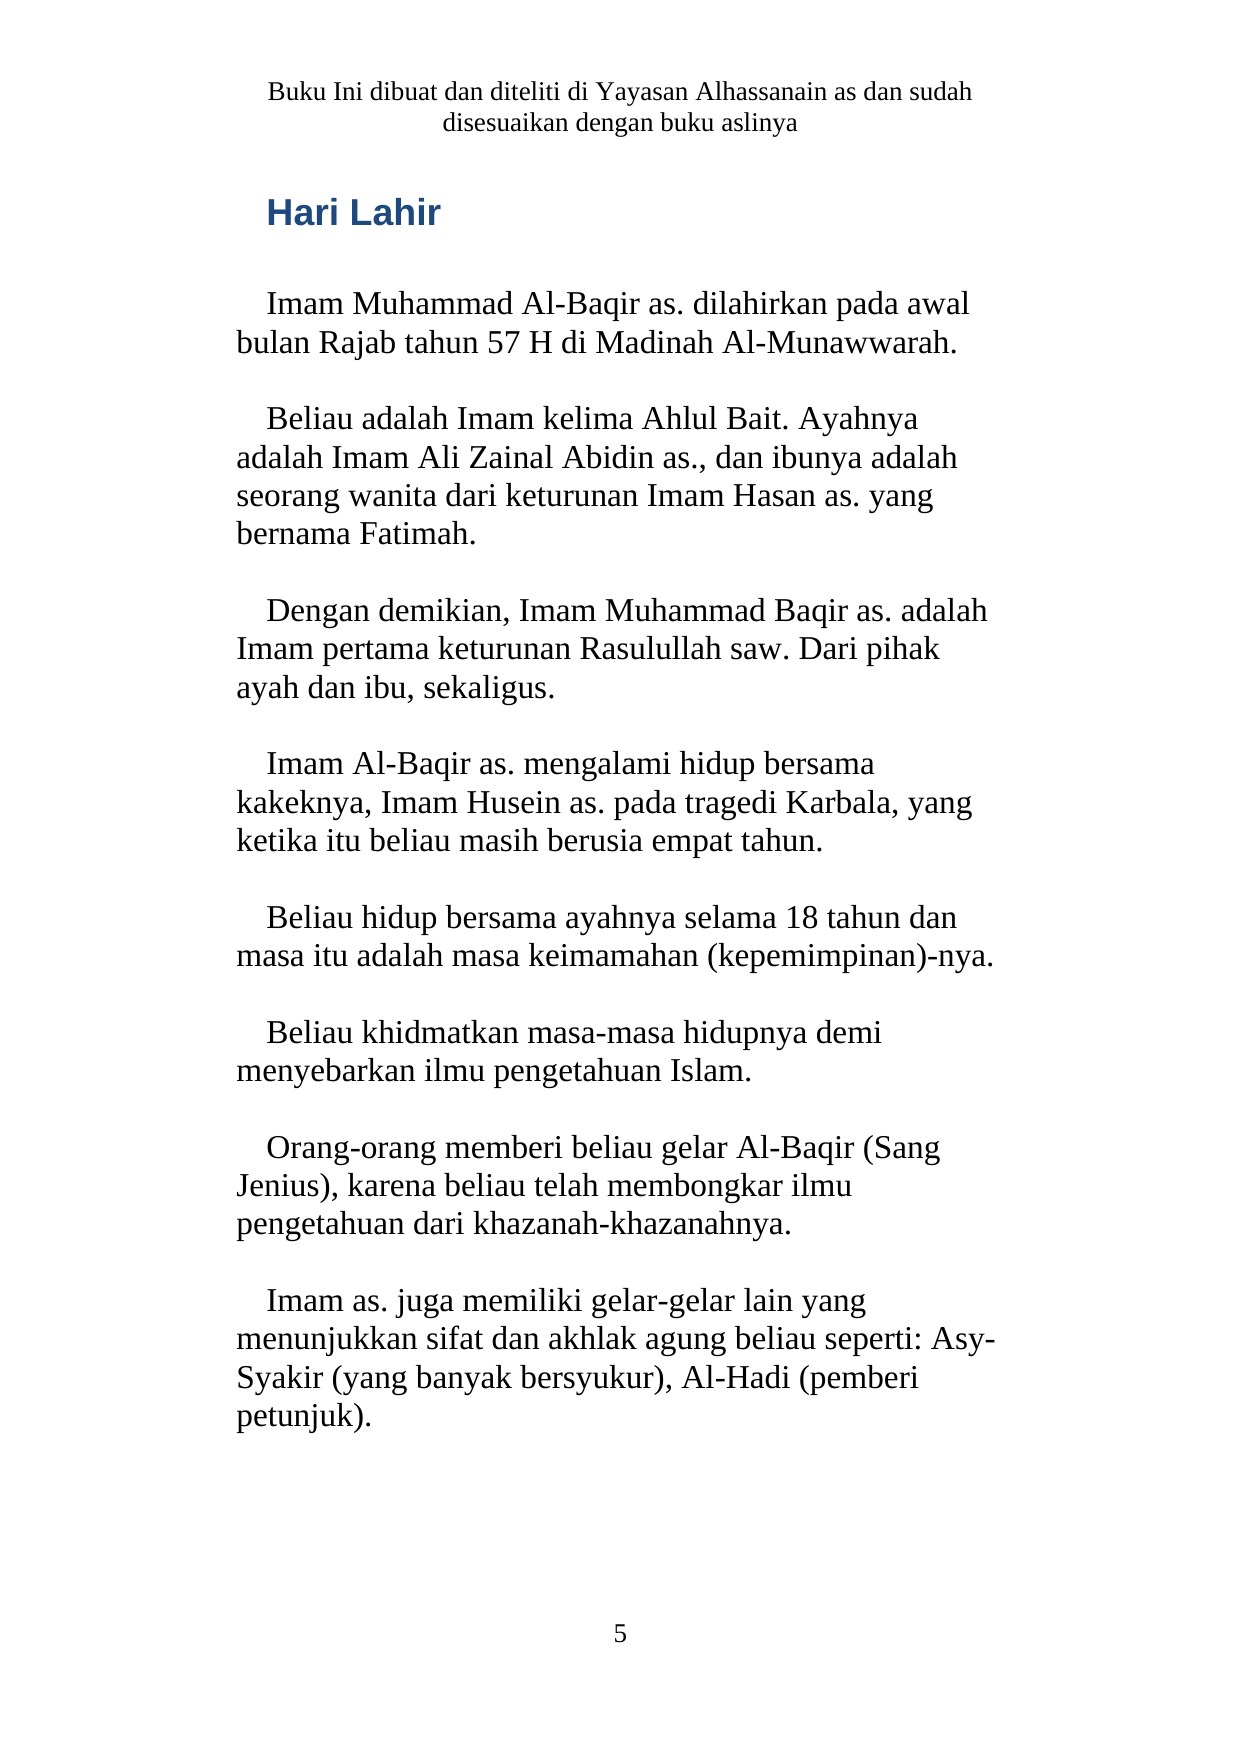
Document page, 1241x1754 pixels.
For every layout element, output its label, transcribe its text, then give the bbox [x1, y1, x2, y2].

text Imam Muhammad Al-Baqir as. dilahirkan pada awal bulan Rajab tahun 57 H di Madinah Al-Munawwarah. [236, 284, 1004, 360]
text Beliau khidmatkan masa-masa hidupnya demi menyebarkan ilmu pengetahuan Islam. [236, 1012, 1004, 1089]
text Beliau adalah Imam kelima Ahlul Bait. Ayahnya adalah Imam Ali Zainal Abidin as., dan ibunya adalah seorang wanita dari keturunan Imam Hasan as. yang bernama Fatimah. [236, 399, 1004, 552]
text Dengan demikian, Imam Muhammad Baqir as. adalah Imam pertama keturunan Rasulullah saw. Dari pihak ayah dan ibu, sekaligus. [236, 590, 1004, 705]
text Imam Al-Baqir as. mengalami hidup bersama kakeknya, Imam Husein as. pada tragedi Karbala, yang ketika itu beliau masih berusia empat tahun. [236, 744, 1004, 859]
text Beliau hidup bersama ayahnya selama 18 tahun dan masa itu adalah masa keimamahan (kepemimpinan)-nya. [236, 897, 1004, 974]
subtitle Hari Lahir [236, 190, 1004, 233]
text Orang-orang memberi beliau gelar Al-Baqir (Sang Jenius), karena beliau telah membongkar ilmu pengetahuan dari khazanah-khazanahnya. [236, 1127, 1004, 1242]
text Imam as. juga memiliki gelar-gelar lain yang menunjukkan sifat dan akhlak agung beliau seperti: Asy-Syakir (yang banyak bersyukur), Al-Hadi (pemberi petunjuk). [236, 1280, 1004, 1434]
